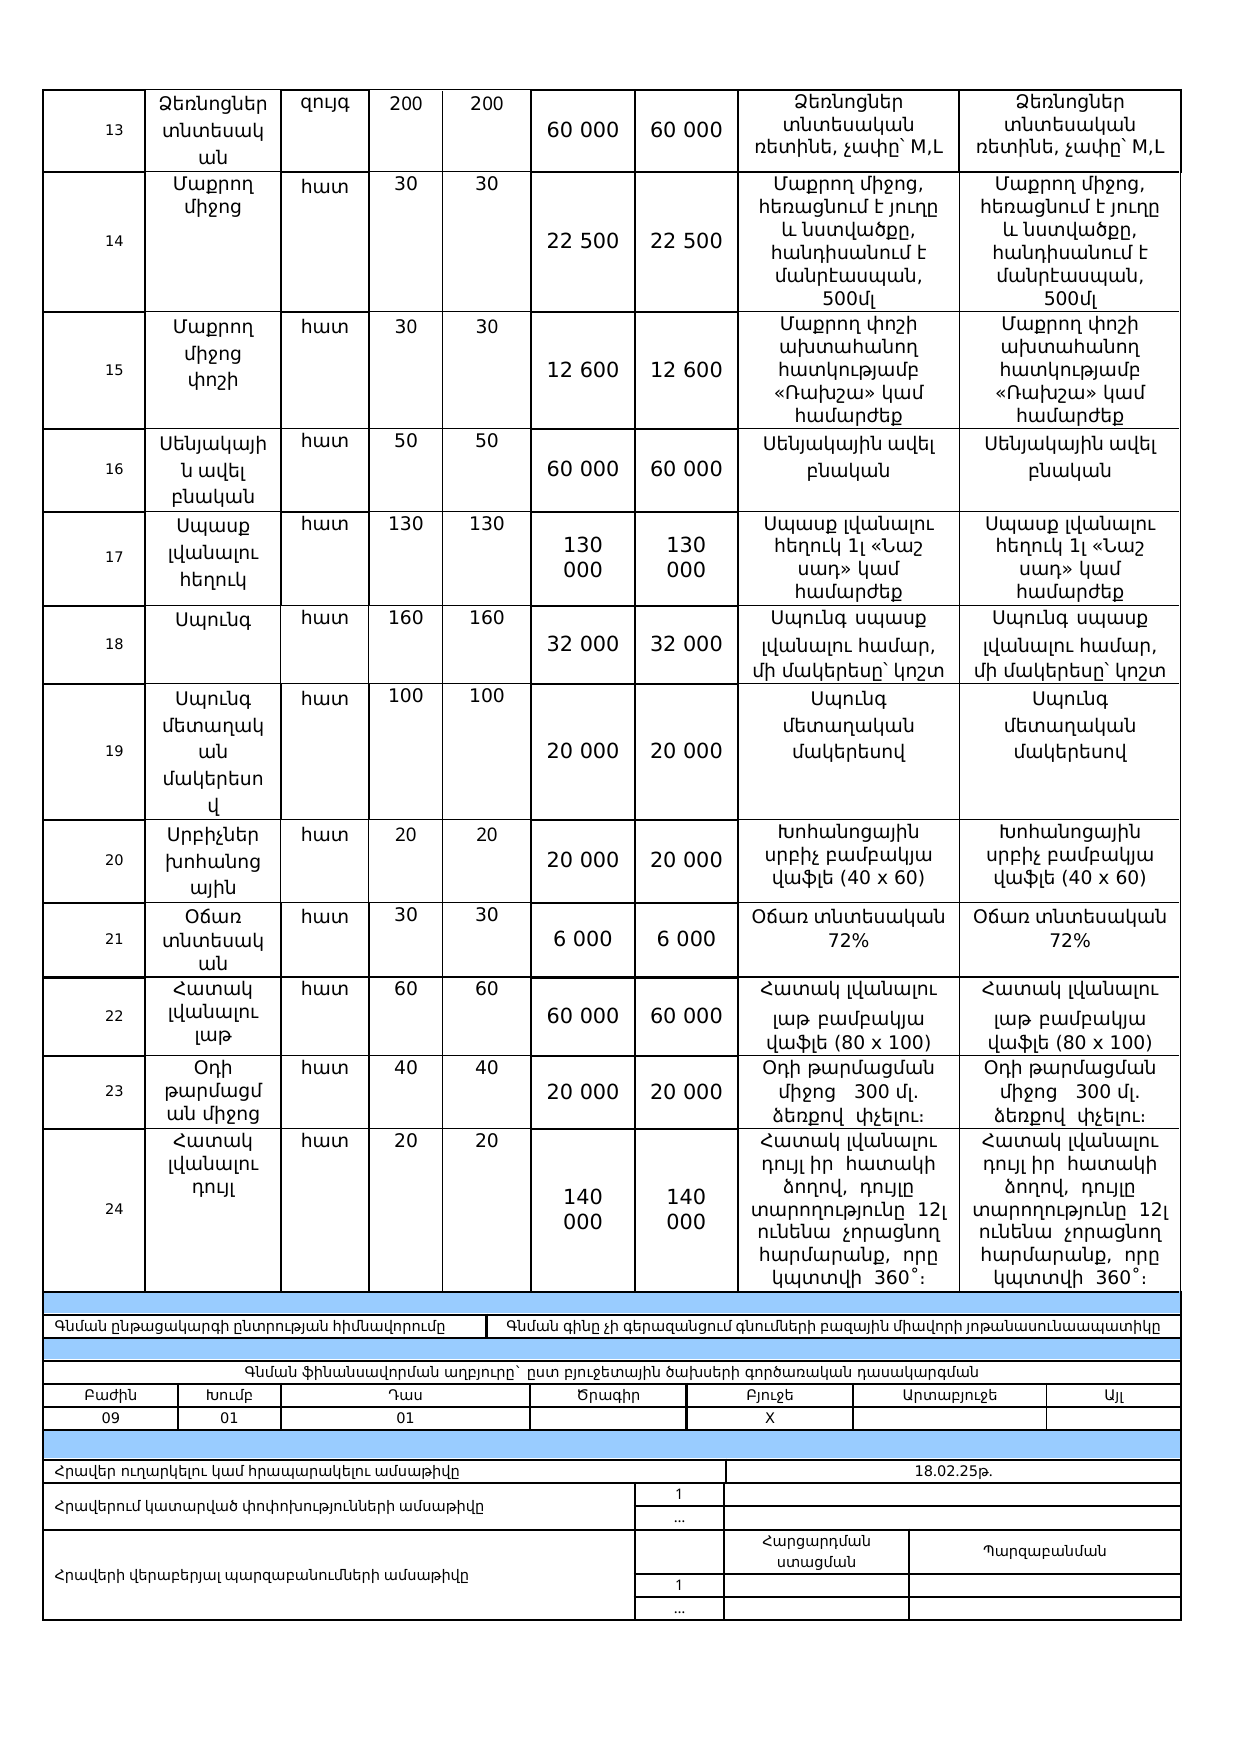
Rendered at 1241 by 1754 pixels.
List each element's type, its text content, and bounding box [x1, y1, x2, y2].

table_cell 23 [44, 1057, 144, 1128]
table_cell Մաքրող միջոց [146, 172, 280, 311]
table_cell 30 [370, 312, 442, 428]
table_cell 13 [44, 91, 144, 171]
table_cell Գնման ընթացակարգի ընտրության հիմնավորումը [44, 1316, 485, 1337]
table_cell 30 [370, 172, 442, 311]
table_cell հատ [282, 1056, 368, 1128]
table_cell Հատակ լվանալու լաթ [146, 978, 280, 1055]
table_cell 14 [44, 173, 144, 311]
table_cell 100 [443, 684, 530, 819]
table_cell 30 [443, 903, 530, 976]
table_cell 17 [44, 513, 144, 604]
table_cell [725, 1484, 1180, 1505]
table_cell Օճառ տնտեսական 72% [960, 902, 1180, 976]
table_cell 32 000 [532, 607, 634, 683]
table_cell 1 [636, 1484, 723, 1505]
table_cell 32 000 [636, 607, 737, 683]
table_cell 18 [44, 607, 144, 683]
table_cell 140 000 [636, 1130, 737, 1291]
table_cell 60 000 [636, 430, 737, 511]
table_cell [725, 1575, 908, 1596]
table_cell հատ [281, 606, 368, 683]
table_cell 60 [370, 978, 442, 1055]
table_cell Օդի թարմացման միջոց 300 մլ․ ձեռքով փչելու։ [960, 1055, 1180, 1128]
table_cell Խումբ [179, 1385, 280, 1406]
table_cell Խոհանոցային սրբիչ բամբակյա վաֆլե (40 x 60) [739, 820, 959, 902]
table_cell 22 [44, 979, 144, 1055]
table_cell Ձեռնոցներ տնտեսական [146, 90, 280, 171]
table_cell [725, 1507, 1180, 1528]
table_cell Մաքրող փոշի ախտահանող հատկությամբ «Ռախշա» կամ համարժեք [739, 312, 959, 428]
table_cell [531, 1408, 685, 1429]
table_cell Սենյակային ավել բնական [960, 428, 1180, 511]
table_cell [1047, 1408, 1180, 1429]
table_cell 01 [282, 1408, 529, 1429]
table_cell Հրավերում կատարված փոփոխությունների ամսաթիվը [44, 1484, 634, 1528]
table_cell 21 [44, 904, 144, 976]
table_cell Սպունգ մետաղական մակերեսով [739, 684, 959, 819]
table_cell 60 000 [532, 979, 634, 1055]
table_cell 60 000 [636, 979, 737, 1055]
table_cell հատ [282, 1129, 368, 1291]
table_cell Սպասք լվանալու հեղուկ 1լ «Նաշ սադ» կամ համարժեք [960, 511, 1180, 604]
table_cell 6 000 [636, 904, 737, 976]
table_cell [910, 1598, 1180, 1619]
table_cell 12 600 [636, 313, 737, 428]
table_cell Սպասք լվանալու հեղուկ [146, 512, 280, 604]
table_cell հատ [281, 820, 368, 902]
table_cell 40 [443, 1056, 530, 1128]
table_cell Օդի թարմացման միջոց [146, 1056, 280, 1128]
table_cell X [688, 1408, 852, 1429]
table_cell [44, 1431, 1180, 1458]
table_cell 30 [443, 172, 530, 311]
table_cell 100 [370, 684, 442, 819]
table_cell Սենյակային ավել բնական [146, 429, 280, 511]
table_cell Սպունգ [146, 606, 280, 683]
table_cell 130 000 [636, 513, 737, 604]
table_cell Սենյակային ավել բնական [739, 429, 959, 511]
table_cell Ծրագիր [531, 1385, 685, 1406]
table_cell [636, 1531, 723, 1573]
table_cell … [636, 1598, 723, 1619]
table_cell 6 000 [532, 904, 634, 976]
table_cell Հրավերի վերաբերյալ պարզաբանումների ամսաթիվը [44, 1531, 634, 1619]
table_cell հատ [282, 313, 368, 428]
table_cell 60 [443, 978, 530, 1055]
table_cell Բյուջե [688, 1385, 852, 1406]
table_cell Մաքրող միջոց փոշի [146, 312, 280, 428]
table_cell 12 600 [532, 313, 634, 428]
table_cell 20 000 [636, 821, 737, 902]
table_cell 20 [443, 1129, 530, 1291]
table_cell 30 [443, 312, 530, 428]
table_cell Սպասք լվանալու հեղուկ 1լ «Նաշ սադ» կամ համարժեք [739, 512, 959, 604]
table_cell 130 [370, 512, 442, 604]
table_cell 160 [443, 606, 530, 683]
table_cell 60 000 [532, 430, 634, 511]
table_cell հատ [282, 429, 368, 511]
table_cell Հատակ լվանալու լաթ բամբակյա վաֆլե (80 x 100) [739, 978, 959, 1055]
table_cell 40 [370, 1056, 442, 1128]
table_cell 60 000 [636, 91, 737, 171]
table_cell 19 [44, 685, 144, 819]
table_cell հատ [282, 978, 368, 1055]
table_cell զույգ [282, 91, 368, 171]
table_cell Դաս [282, 1385, 529, 1406]
table_cell 20 000 [532, 685, 634, 819]
table_cell հատ [282, 684, 368, 819]
table_cell 20 000 [532, 1057, 634, 1128]
table_cell 20 [369, 820, 442, 902]
table_cell հատ [282, 173, 368, 311]
table_cell Հարցարդման ստացման [725, 1531, 908, 1573]
table_cell [725, 1598, 908, 1619]
table_cell Սպունգ մետաղական մակերեսով [146, 684, 280, 819]
table_cell 60 000 [532, 91, 634, 171]
table_cell Օճառ տնտեսական 72% [739, 903, 959, 976]
table_cell [854, 1408, 1046, 1429]
table_cell 20 000 [636, 685, 737, 819]
table_cell Հատակ լվանալու դույլ [146, 1129, 280, 1291]
table_cell 1 [636, 1575, 723, 1596]
table_cell 09 [44, 1408, 177, 1429]
table_cell Հատակ լվանալու դույլ իր հատակի ձողով, դույլը տարողությունը 12լ ունենա չորացնող հարմարանք, որը կպտտվի 360˚։ [739, 1129, 959, 1291]
table_cell 20 [443, 820, 530, 902]
table_cell 130 [443, 512, 530, 604]
table_cell [44, 1291, 1180, 1313]
table_cell Այլ [1047, 1385, 1180, 1406]
table_cell 30 [370, 903, 442, 976]
table_cell Հատակ լվանալու դույլ իր հատակի ձողով, դույլը տարողությունը 12լ ունենա չորացնող հարմարանք, որը կպտտվի 360˚։ [960, 1128, 1180, 1291]
table_cell Պարզաբանման [910, 1531, 1180, 1573]
table_cell Սպունգ սպասք լվանալու համար, մի մակերեսը՝ կոշտ [960, 605, 1180, 683]
table_cell [910, 1575, 1180, 1596]
table_cell Մաքրող փոշի ախտահանող հատկությամբ «Ռախշա» կամ համարժեք [960, 311, 1180, 428]
table_cell Սրբիչներ խոհանոցային [146, 820, 280, 902]
table_cell [44, 1339, 1180, 1359]
table_cell 200 [443, 90, 530, 171]
table_cell 16 [44, 430, 144, 511]
table_cell հատ [282, 903, 368, 976]
table_cell 22 500 [532, 173, 634, 311]
table_cell 20 000 [532, 821, 634, 902]
table_cell Սպունգ մետաղական մակերեսով [960, 683, 1180, 819]
table_cell Խոհանոցային սրբիչ բամբակյա վաֆլե (40 x 60) [960, 819, 1180, 902]
table_cell Ձեռնոցներ տնտեսական ռետինե, չափը՝ M,L [739, 91, 958, 171]
table_cell 200 [370, 90, 442, 171]
table_cell 130 000 [532, 513, 634, 604]
table_cell 50 [370, 429, 442, 511]
table_cell 20 000 [636, 1057, 737, 1128]
table_cell Մաքրող միջոց, հեռացնում է յուղը և նստվածքը, հանդիսանում է մանրէասպան, 500մլ [960, 171, 1180, 311]
table_cell … [636, 1507, 723, 1528]
table_cell Ձեռնոցներ տնտեսական ռետինե, չափը՝ M,L [960, 91, 1180, 171]
table_cell 140 000 [532, 1130, 634, 1291]
table_cell Մաքրող միջոց, հեռացնում է յուղը և նստվածքը, հանդիսանում է մանրէասպան, 500մլ [739, 173, 959, 311]
table_cell 20 [44, 821, 144, 902]
table_cell 20 [370, 1129, 442, 1291]
table_cell Արտաբյուջե [854, 1385, 1046, 1406]
table_cell 160 [369, 606, 442, 683]
table_cell հատ [282, 513, 368, 604]
table_cell 22 500 [636, 173, 737, 311]
table_cell Հատակ լվանալու լաթ բամբակյա վաֆլե (80 x 100) [960, 976, 1180, 1055]
table_cell 50 [443, 429, 530, 511]
table_cell 01 [179, 1408, 280, 1429]
table_cell 24 [44, 1130, 144, 1291]
table_cell Գնման գինը չի գերազանցում գնումների բազային միավորի յոթանասունաապատիկը [488, 1316, 1180, 1337]
table_cell Բաժին [44, 1385, 177, 1406]
table_cell Գնման ֆինանսավորման աղբյուրը` ըստ բյուջետային ծախսերի գործառական դասակարգման [44, 1362, 1180, 1383]
table_cell 15 [44, 313, 144, 428]
table_cell Օդի թարմացման միջոց 300 մլ․ ձեռքով փչելու։ [739, 1056, 959, 1128]
table_cell Հրավեր ուղարկելու կամ հրապարակելու ամսաթիվը [44, 1461, 725, 1482]
table_cell Սպունգ սպասք լվանալու համար, մի մակերեսը՝ կոշտ [739, 606, 959, 683]
table_cell 18.02.25թ. [727, 1461, 1180, 1482]
table_cell Օճառ տնտեսական [146, 903, 280, 976]
